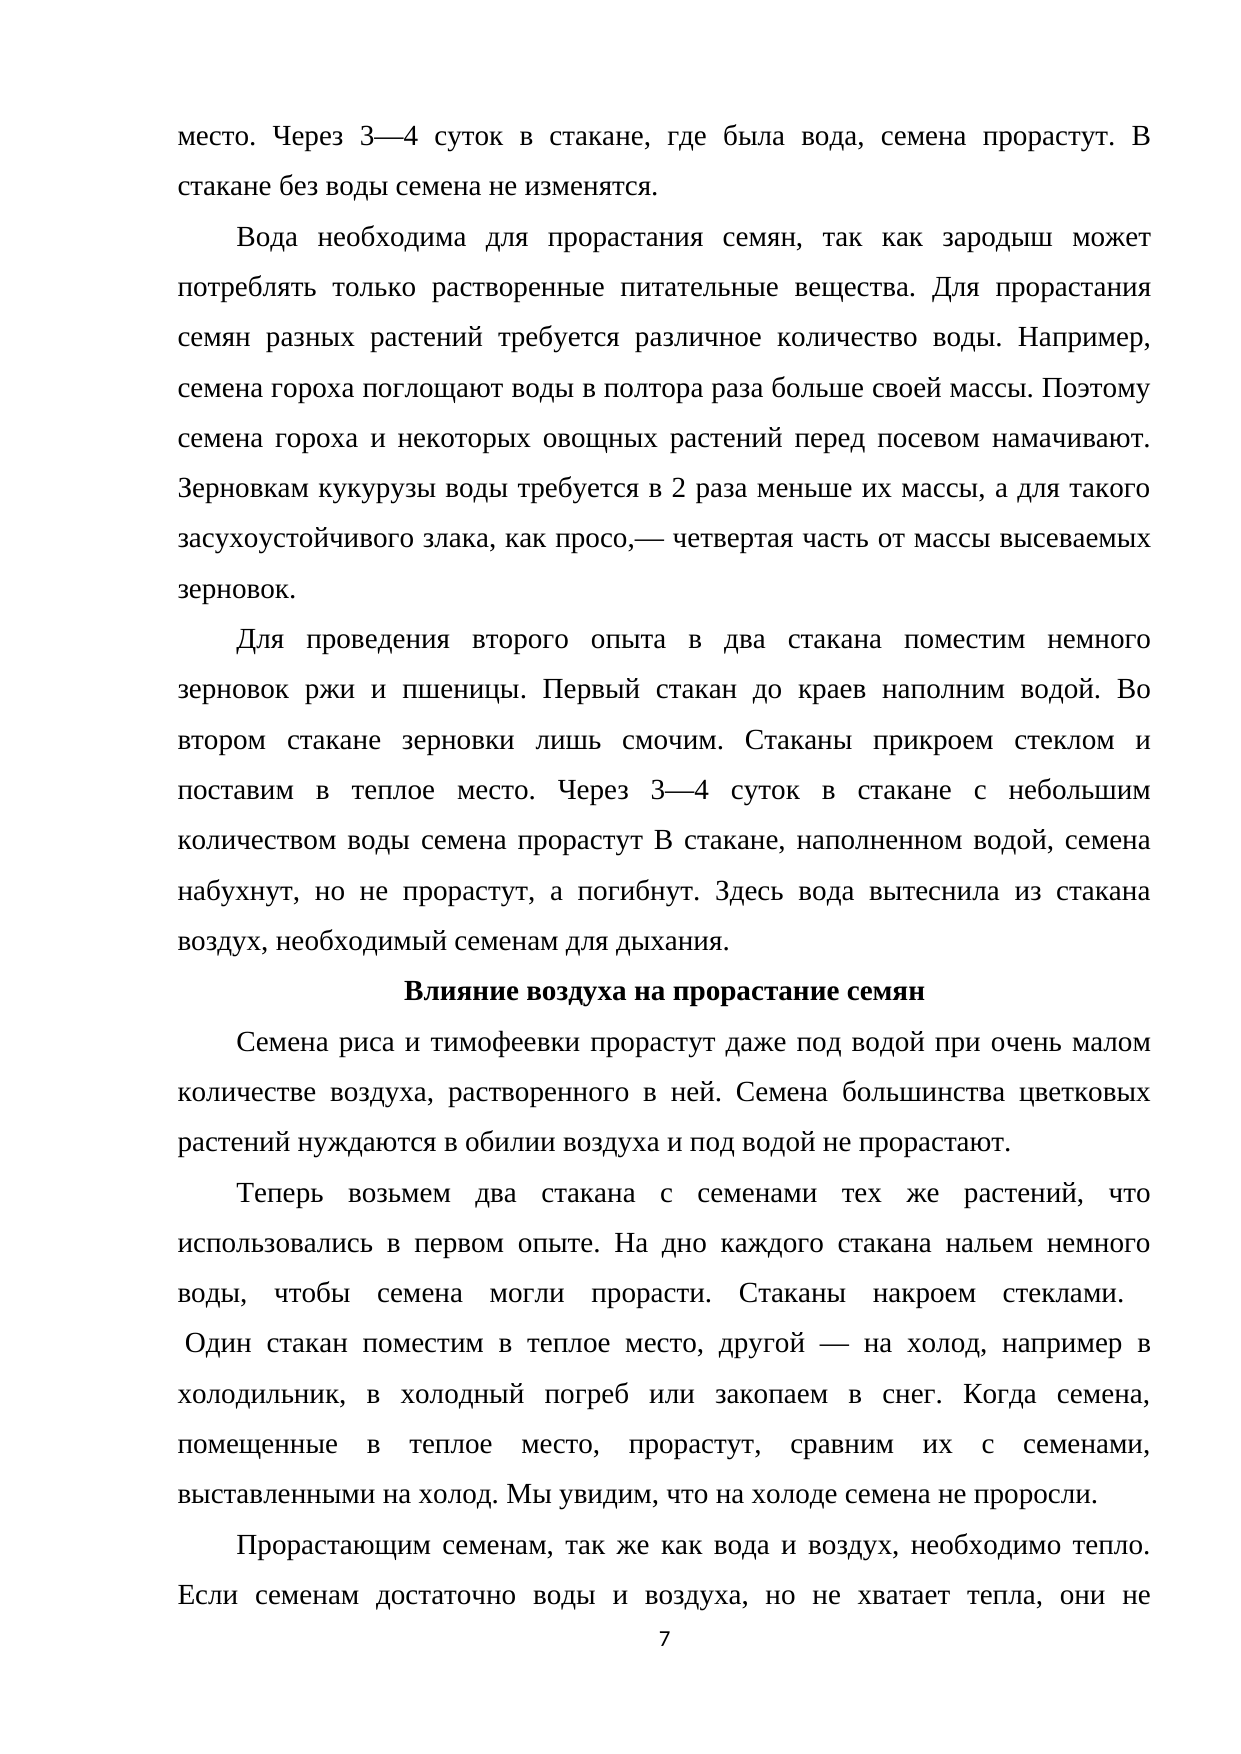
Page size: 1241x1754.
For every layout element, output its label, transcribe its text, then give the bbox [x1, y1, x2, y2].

text Влияние воздуха на прорастание семян [177, 973, 1152, 1007]
text Семена риса и тимофеевки прорастут даже под водой при очень малом количестве воздуха, растворенного в ней. Семена большинства цветковых растений нуждаются в обилии воздуха и под водой не прорастают. [177, 1024, 1152, 1158]
text Теперь возьмем два стакана с семенами тех же растений, что использовались в первом опыте. На дно каждого стакана нальем немного воды, чтобы семена могли прорасти. Стаканы накроем стеклами. Один стакан поместим в теплое место, другой — на холод, например в холодильник, в холодный погреб или закопаем в снег. Когда семена, помещенные в теплое место, прорастут, сравним их с семенами, выставленными на холод. Мы увидим, что на холоде семена не проросли. [177, 1175, 1152, 1510]
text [177, 1527, 1152, 1611]
text Вода необходима для прорастания семян, так как зародыш может потреблять только растворенные питательные вещества. Для прорастания семян разных растений требуется различное количество воды. Например, семена гороха поглощают воды в полтора раза больше своей массы. Поэтому семена гороха и некоторых овощных растений перед посевом намачивают. Зерновкам кукурузы воды требуется в 2 раза меньше их массы, а для такого засухоустойчивого злака, как просо,— четвертая часть от массы высеваемых зерновок. [177, 219, 1152, 604]
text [177, 118, 1152, 202]
text Для проведения второго опыта в два стакана поместим немного зерновок ржи и пшеницы. Первый стакан до краев наполним водой. Во втором стакане зерновки лишь смочим. Стаканы прикроем стеклом и поставим в теплое место. Через 3—4 суток в стакане с небольшим количеством воды семена прорастут В стакане, наполненном водой, семена набухнут, но не прорастут, а погибнут. Здесь вода вытеснила из стакана воздух, необходимый семенам для дыхания. [177, 621, 1152, 957]
